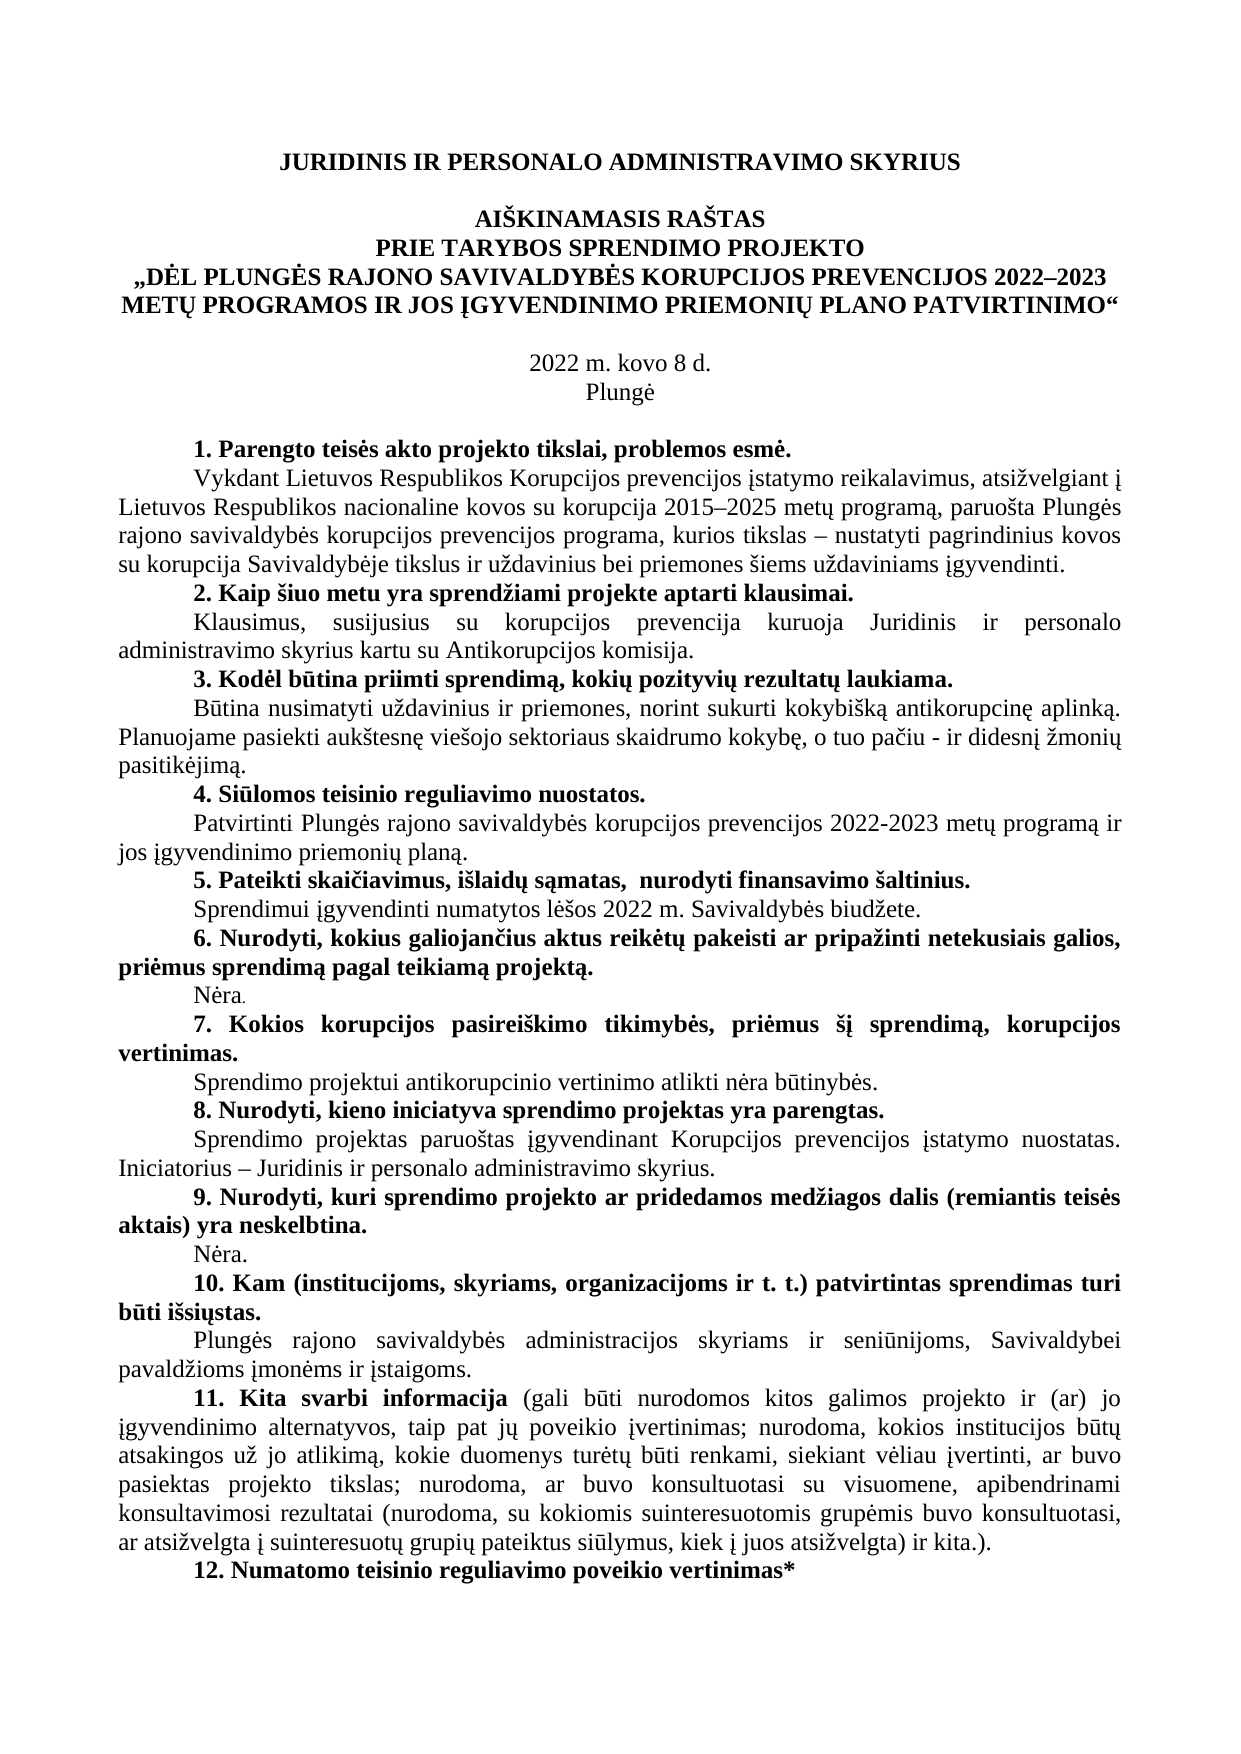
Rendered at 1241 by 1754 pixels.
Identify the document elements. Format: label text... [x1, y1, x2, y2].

text PRIE TARYBOS SPRENDIMO PROJEKTO [118, 233, 1122, 262]
text 9. Nurodyti, kuri sprendimo projekto ar pridedamos medžiagos dalis (remiantis teisės aktais) yra neskelbtina. [118, 1182, 1122, 1239]
text „DĖL PLUNGĖS RAJONO SAVIVALDYBĖS KORUPCIJOS PREVENCIJOS 2022–2023 METŲ PROGRAMOS IR JOS ĮGYVENDINIMO PRIEMONIŲ PLANO PATVIRTINIMO“ [118, 262, 1122, 319]
text Nėra. [118, 981, 1122, 1009]
text JURIDINIS IR PERSONALO ADMINISTRAVIMO SKYRIUS [118, 147, 1122, 176]
text 4. Siūlomos teisinio reguliavimo nuostatos. [118, 779, 1122, 808]
text Būtina nusimatyti uždavinius ir priemones, norint sukurti kokybišką antikorupcinę aplinką. Planuojame pasiekti aukštesnę viešojo sektoriaus skaidrumo kokybę, o tuo pačiu - ir didesnį žmonių pasitikėjimą. [118, 693, 1122, 779]
text 12. Numatomo teisinio reguliavimo poveikio vertinimas* [118, 1556, 1122, 1584]
text Sprendimo projektui antikorupcinio vertinimo atlikti nėra būtinybės. [118, 1067, 1122, 1096]
text 5. Pateikti skaičiavimus, išlaidų sąmatas, nurodyti finansavimo šaltinius. [118, 866, 1122, 894]
text 6. Nurodyti, kokius galiojančius aktus reikėtų pakeisti ar pripažinti netekusiais galios, priėmus sprendimą pagal teikiamą projektą. [118, 923, 1122, 981]
text Klausimus, susijusius su korupcijos prevencija kuruoja Juridinis ir personalo administravimo skyrius kartu su Antikorupcijos komisija. [118, 607, 1122, 664]
text 8. Nurodyti, kieno iniciatyva sprendimo projektas yra parengtas. [118, 1096, 1122, 1124]
text 11. Kita svarbi informacija (gali būti nurodomos kitos galimos projekto ir (ar) jo įgyvendinimo alternatyvos, taip pat jų poveikio įvertinimas; nurodoma, kokios institucijos būtų atsakingos už jo atlikimą, kokie duomenys turėtų būti renkami, siekiant vėliau įvertinti, ar buvo pasiektas projekto tikslas; nurodoma, ar buvo konsultuotasi su visuomene, apibendrinami konsultavimosi rezultatai (nurodoma, su kokiomis suinteresuotomis grupėmis buvo konsultuotasi, ar atsižvelgta į suinteresuotų grupių pateiktus siūlymus, kiek į juos atsižvelgta) ir kita.). [118, 1383, 1122, 1556]
text 2022 m. kovo 8 d. [118, 348, 1122, 377]
text AIŠKINAMASIS RAŠTAS [118, 204, 1122, 233]
text 1. Parengto teisės akto projekto tikslai, problemos esmė. [118, 434, 1122, 463]
text 10. Kam (institucijoms, skyriams, organizacijoms ir t. t.) patvirtintas sprendimas turi būti išsiųstas. [118, 1268, 1122, 1326]
text 7. Kokios korupcijos pasireiškimo tikimybės, priėmus šį sprendimą, korupcijos vertinimas. [118, 1009, 1122, 1067]
text 2. Kaip šiuo metu yra sprendžiami projekte aptarti klausimai. [118, 578, 1122, 607]
text Sprendimui įgyvendinti numatytos lėšos 2022 m. Savivaldybės biudžete. [118, 894, 1122, 923]
text Sprendimo projektas paruoštas įgyvendinant Korupcijos prevencijos įstatymo nuostatas. Iniciatorius – Juridinis ir personalo administravimo skyrius. [118, 1124, 1122, 1182]
text Plungė [118, 377, 1122, 406]
text 3. Kodėl būtina priimti sprendimą, kokių pozityvių rezultatų laukiama. [118, 664, 1122, 693]
text Nėra. [118, 1239, 1122, 1268]
text Patvirtinti Plungės rajono savivaldybės korupcijos prevencijos 2022-2023 metų programą ir jos įgyvendinimo priemonių planą. [118, 808, 1122, 866]
text Vykdant Lietuvos Respublikos Korupcijos prevencijos įstatymo reikalavimus, atsižvelgiant į Lietuvos Respublikos nacionaline kovos su korupcija 2015–2025 metų programą, paruošta Plungės rajono savivaldybės korupcijos prevencijos programa, kurios tikslas – nustatyti pagrindinius kovos su korupcija Savivaldybėje tikslus ir uždavinius bei priemones šiems uždaviniams įgyvendinti. [118, 463, 1122, 578]
text Plungės rajono savivaldybės administracijos skyriams ir seniūnijoms, Savivaldybei pavaldžioms įmonėms ir įstaigoms. [118, 1326, 1122, 1383]
